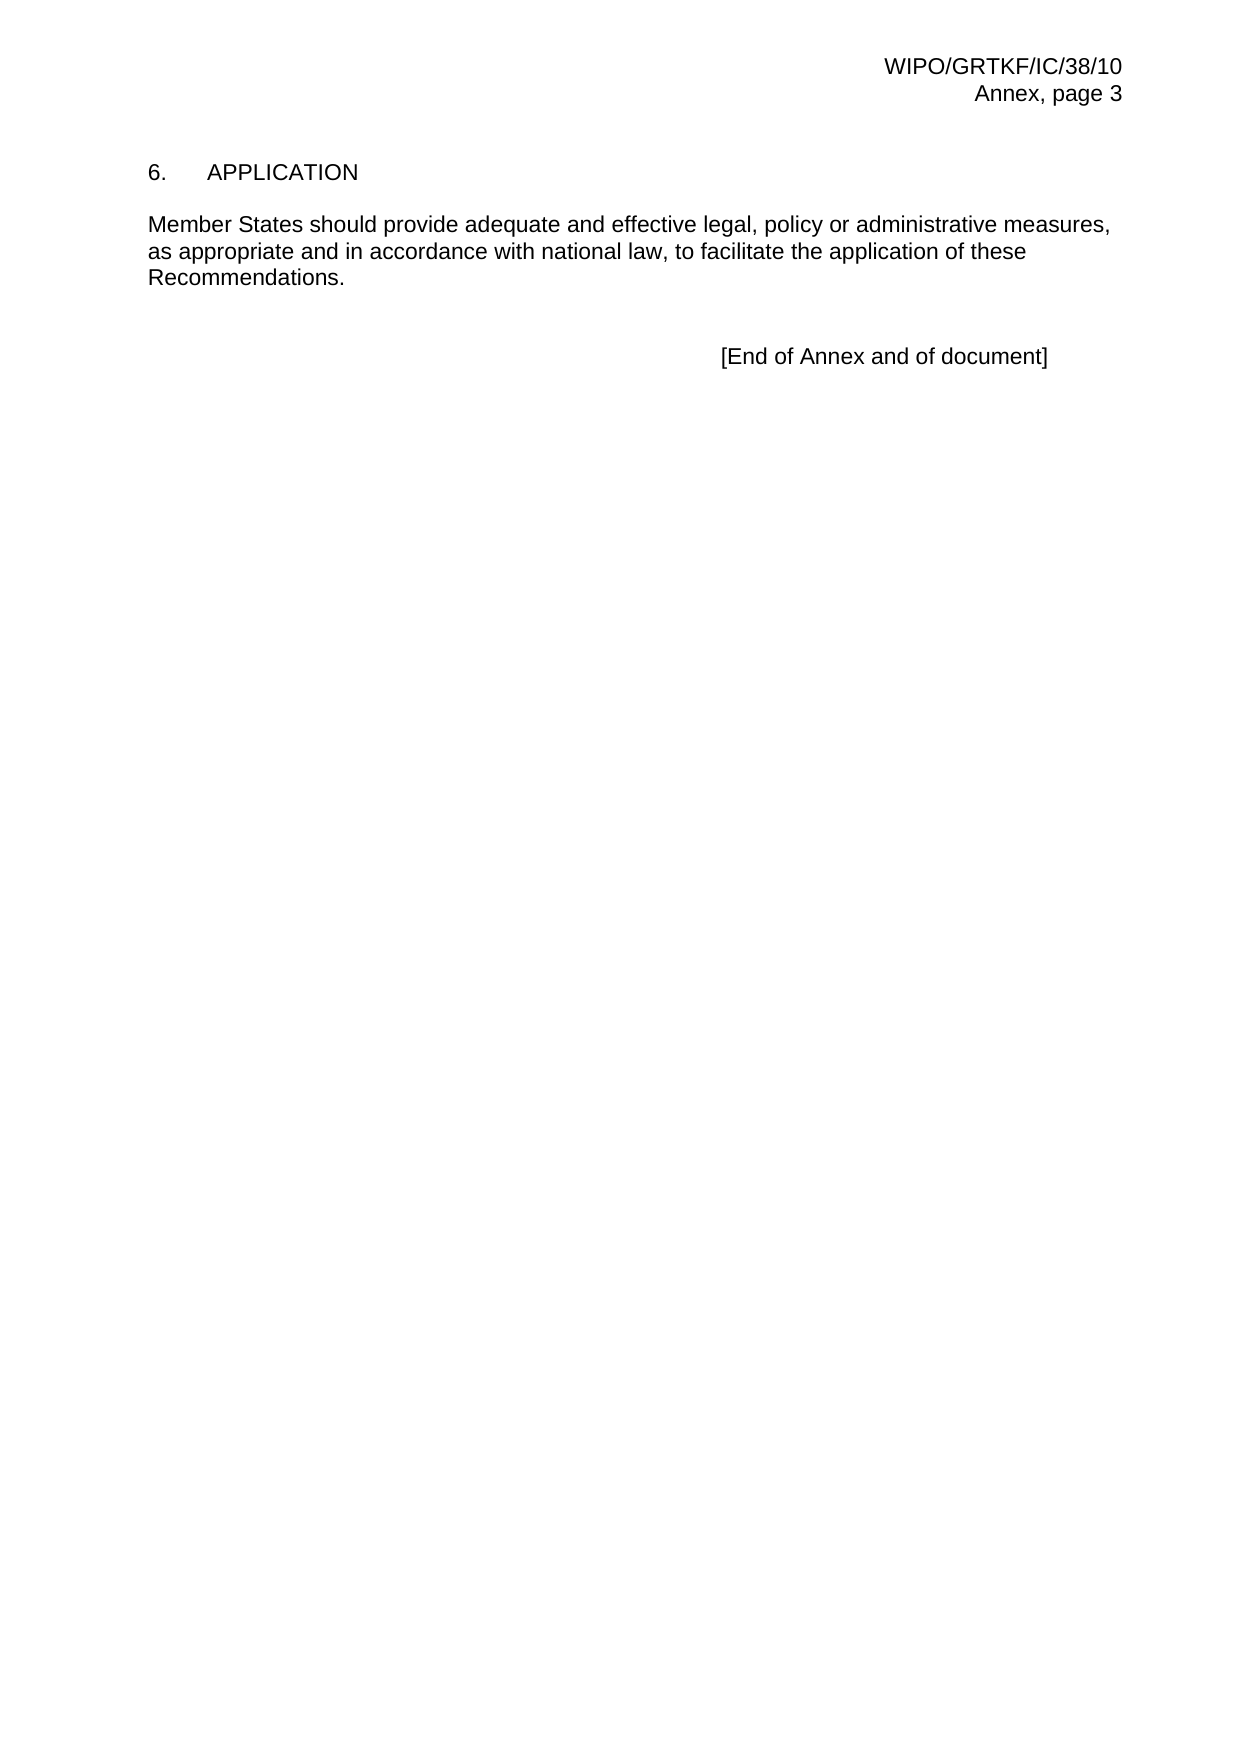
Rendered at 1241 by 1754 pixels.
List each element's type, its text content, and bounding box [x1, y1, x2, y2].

text Member States should provide adequate and effective legal, policy or administrative measures, as appropriate and in accordance with national law, to facilitate the application of these Recommendations. [148, 211, 1122, 290]
text 6. APPLICATION [148, 158, 1122, 185]
text [End of Annex and of document] [721, 343, 1122, 369]
